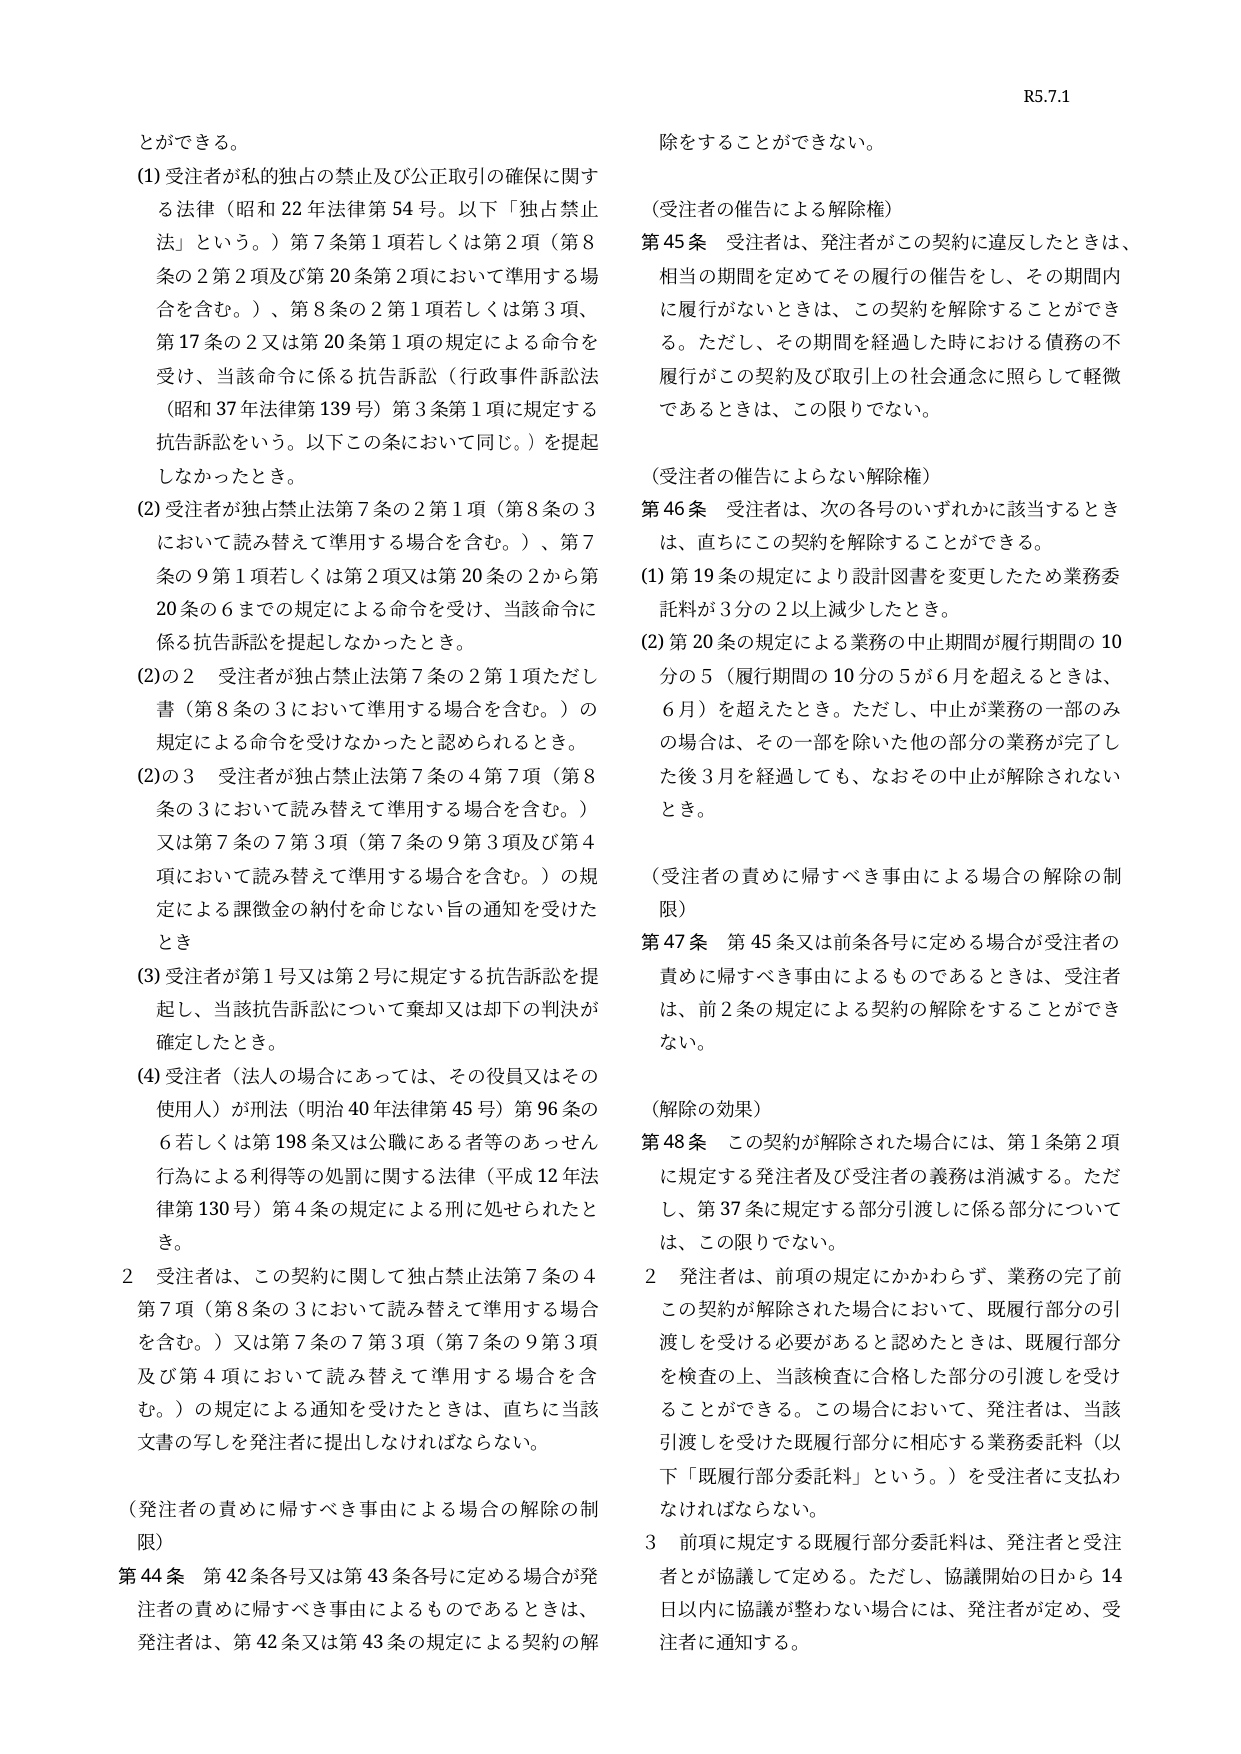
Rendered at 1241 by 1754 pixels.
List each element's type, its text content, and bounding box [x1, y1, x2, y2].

text （受注者の催告による解除権） [641, 192, 1122, 225]
text （解除の効果） [641, 1092, 1122, 1125]
text ２ 受注者は、この契約に関して独占禁止法第７条の４第７項（第８条の３において読み替えて準用する場合を含む。）又は第７条の７第３項（第７条の９第３項及び第４項において読み替えて準用する場合を含む。）の規定による通知を受けたときは、直ちに当該文書の写しを発注者に提出しなければならない。 [118, 1258, 599, 1458]
text ３ 前項に規定する既履行部分委託料は、発注者と受注者とが協議して定める。ただし、協議開始の日から14日以内に協議が整わない場合には、発注者が定め、受注者に通知する。 [641, 1525, 1122, 1658]
text 第46条 受注者は、次の各号のいずれかに該当するときは、直ちにこの契約を解除することができる。 [641, 492, 1122, 558]
text (2)の２ 受注者が独占禁止法第７条の２第１項ただし書（第８条の３において準用する場合を含む。）の規定による命令を受けなかったと認められるとき。 [137, 658, 599, 758]
text (2) 受注者が独占禁止法第７条の２第１項（第８条の３において読み替えて準用する場合を含む。）、第７条の９第１項若しくは第２項又は第20条の２から第20条の６までの規定による命令を受け、当該命令に係る抗告訴訟を提起しなかったとき。 [137, 492, 599, 658]
text 第43条の２ 発注者は、この契約に関して、次の各号のいずれかに該当するときは、直ちに契約を解除することができる。 [118, 125, 599, 158]
text （受注者の催告によらない解除権） [641, 458, 1122, 492]
text ２ 発注者は、前項の規定にかかわらず、業務の完了前この契約が解除された場合において、既履行部分の引渡しを受ける必要があると認めたときは、既履行部分を検査の上、当該検査に合格した部分の引渡しを受けることができる。この場合において、発注者は、当該引渡しを受けた既履行部分に相応する業務委託料（以下「既履行部分委託料」という。）を受注者に支払わなければならない。 [641, 1258, 1122, 1525]
text (2)の３ 受注者が独占禁止法第７条の４第７項（第８条の３において読み替えて準用する場合を含む。）又は第７条の７第３項（第７条の９第３項及び第４項において読み替えて準用する場合を含む。）の規定による課徴金の納付を命じない旨の通知を受けたとき [137, 758, 599, 958]
text 第47条 第45条又は前条各号に定める場合が受注者の責めに帰すべき事由によるものであるときは、受注者は、前２条の規定による契約の解除をすることができない。 [641, 925, 1122, 1058]
text (4) 受注者（法人の場合にあっては、その役員又はその使用人）が刑法（明治40年法律第45号）第96条の６若しくは第198条又は公職にある者等のあっせん行為による利得等の処罰に関する法律（平成12年法律第130号）第４条の規定による刑に処せられたとき。 [137, 1058, 599, 1258]
text (3) 受注者が第１号又は第２号に規定する抗告訴訟を提起し、当該抗告訴訟について棄却又は却下の判決が確定したとき。 [137, 958, 599, 1058]
text (2) 第20条の規定による業務の中止期間が履行期間の10分の５（履行期間の10分の５が６月を超えるときは、６月）を超えたとき。ただし、中止が業務の一部のみの場合は、その一部を除いた他の部分の業務が完了した後３月を経過しても、なおその中止が解除されないとき。 [641, 625, 1122, 825]
text (1) 第19条の規定により設計図書を変更したため業務委託料が３分の２以上減少したとき。 [641, 558, 1122, 625]
text （受注者の責めに帰すべき事由による場合の解除の制限） [641, 858, 1122, 925]
text 第45条 受注者は、発注者がこの契約に違反したときは、相当の期間を定めてその履行の催告をし、その期間内に履行がないときは、この契約を解除することができる。ただし、その期間を経過した時における債務の不履行がこの契約及び取引上の社会通念に照らして軽微であるときは、この限りでない。 [641, 225, 1122, 425]
text (1) 受注者が私的独占の禁止及び公正取引の確保に関する法律（昭和22年法律第54号。以下「独占禁止法」という。）第７条第１項若しくは第２項（第８条の２第２項及び第20条第２項において準用する場合を含む。）、第８条の２第１項若しくは第３項、第17条の２又は第20条第１項の規定による命令を受け、当該命令に係る抗告訴訟（行政事件訴訟法（昭和37年法律第139号）第３条第１項に規定する抗告訴訟をいう。以下この条において同じ。）を提起しなかったとき。 [137, 158, 599, 492]
text 第44条 第42条各号又は第43条各号に定める場合が発注者の責めに帰すべき事由によるものであるときは、発注者は、第42条又は第43条の規定による契約の解除をすることができない。 [118, 1558, 599, 1658]
text （発注者の責めに帰すべき事由による場合の解除の制限） [118, 1492, 599, 1558]
text 第44条 第42条各号又は第43条各号に定める場合が発注者の責めに帰すべき事由によるものであるときは、発注者は、第42条又は第43条の規定による契約の解除をすることができない。 [641, 125, 1122, 158]
text 第48条 この契約が解除された場合には、第１条第２項に規定する発注者及び受注者の義務は消滅する。ただし、第37条に規定する部分引渡しに係る部分については、この限りでない。 [641, 1125, 1122, 1258]
